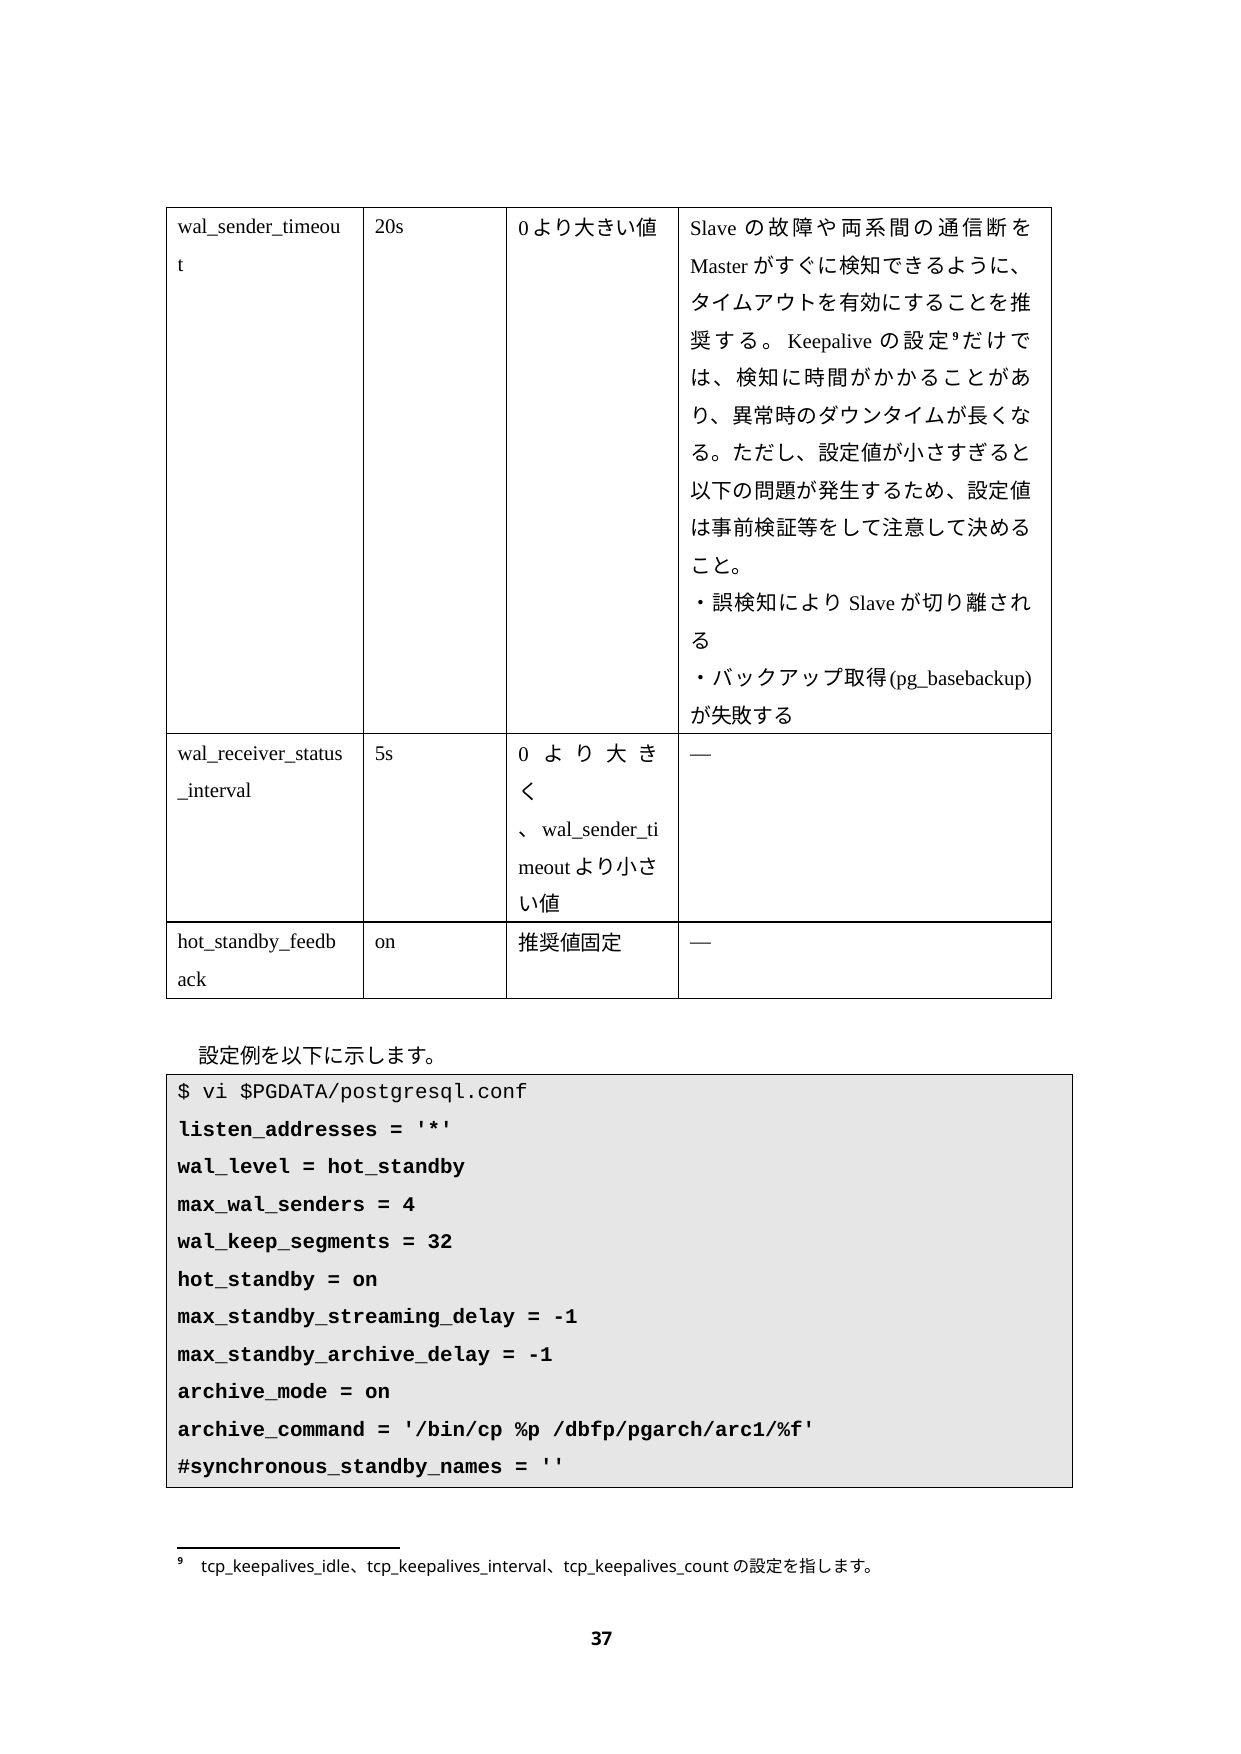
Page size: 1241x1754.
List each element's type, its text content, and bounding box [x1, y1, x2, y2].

table_cell ― [679, 923, 1051, 997]
table_cell ― [679, 734, 1051, 921]
table_cell 0より大きく、wal_sender_timeoutより小さい値 [507, 734, 678, 921]
text 設定例を以下に示します。 [177, 1036, 1054, 1073]
table_cell hot_standby_feedback [167, 923, 363, 997]
table_cell on [364, 923, 506, 997]
table_cell 5s [364, 734, 506, 921]
table_cell 20s [364, 208, 506, 733]
table_cell 推奨値固定 [507, 923, 678, 997]
table_cell Slaveの故障や両系間の通信断をMasterがすぐに検知できるように、タイムアウトを有効にすることを推奨する。Keepaliveの設定だけでは、検知に時間がかかることがあり、異常時のダウンタイムが長くなる。ただし、設定値が小さすぎると以下の問題が発生するため、設定値は事前検証等をして注意して決めること。 ・誤検知によりSlaveが切り離される ・バックアップ取得(pg_basebackup)が失敗する [679, 208, 1051, 733]
table_cell wal_sender_timeout [167, 208, 363, 733]
table_cell wal_receiver_status_interval [167, 734, 363, 921]
table_cell 0より大きい値 [507, 208, 678, 733]
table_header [167, 1075, 1072, 1487]
